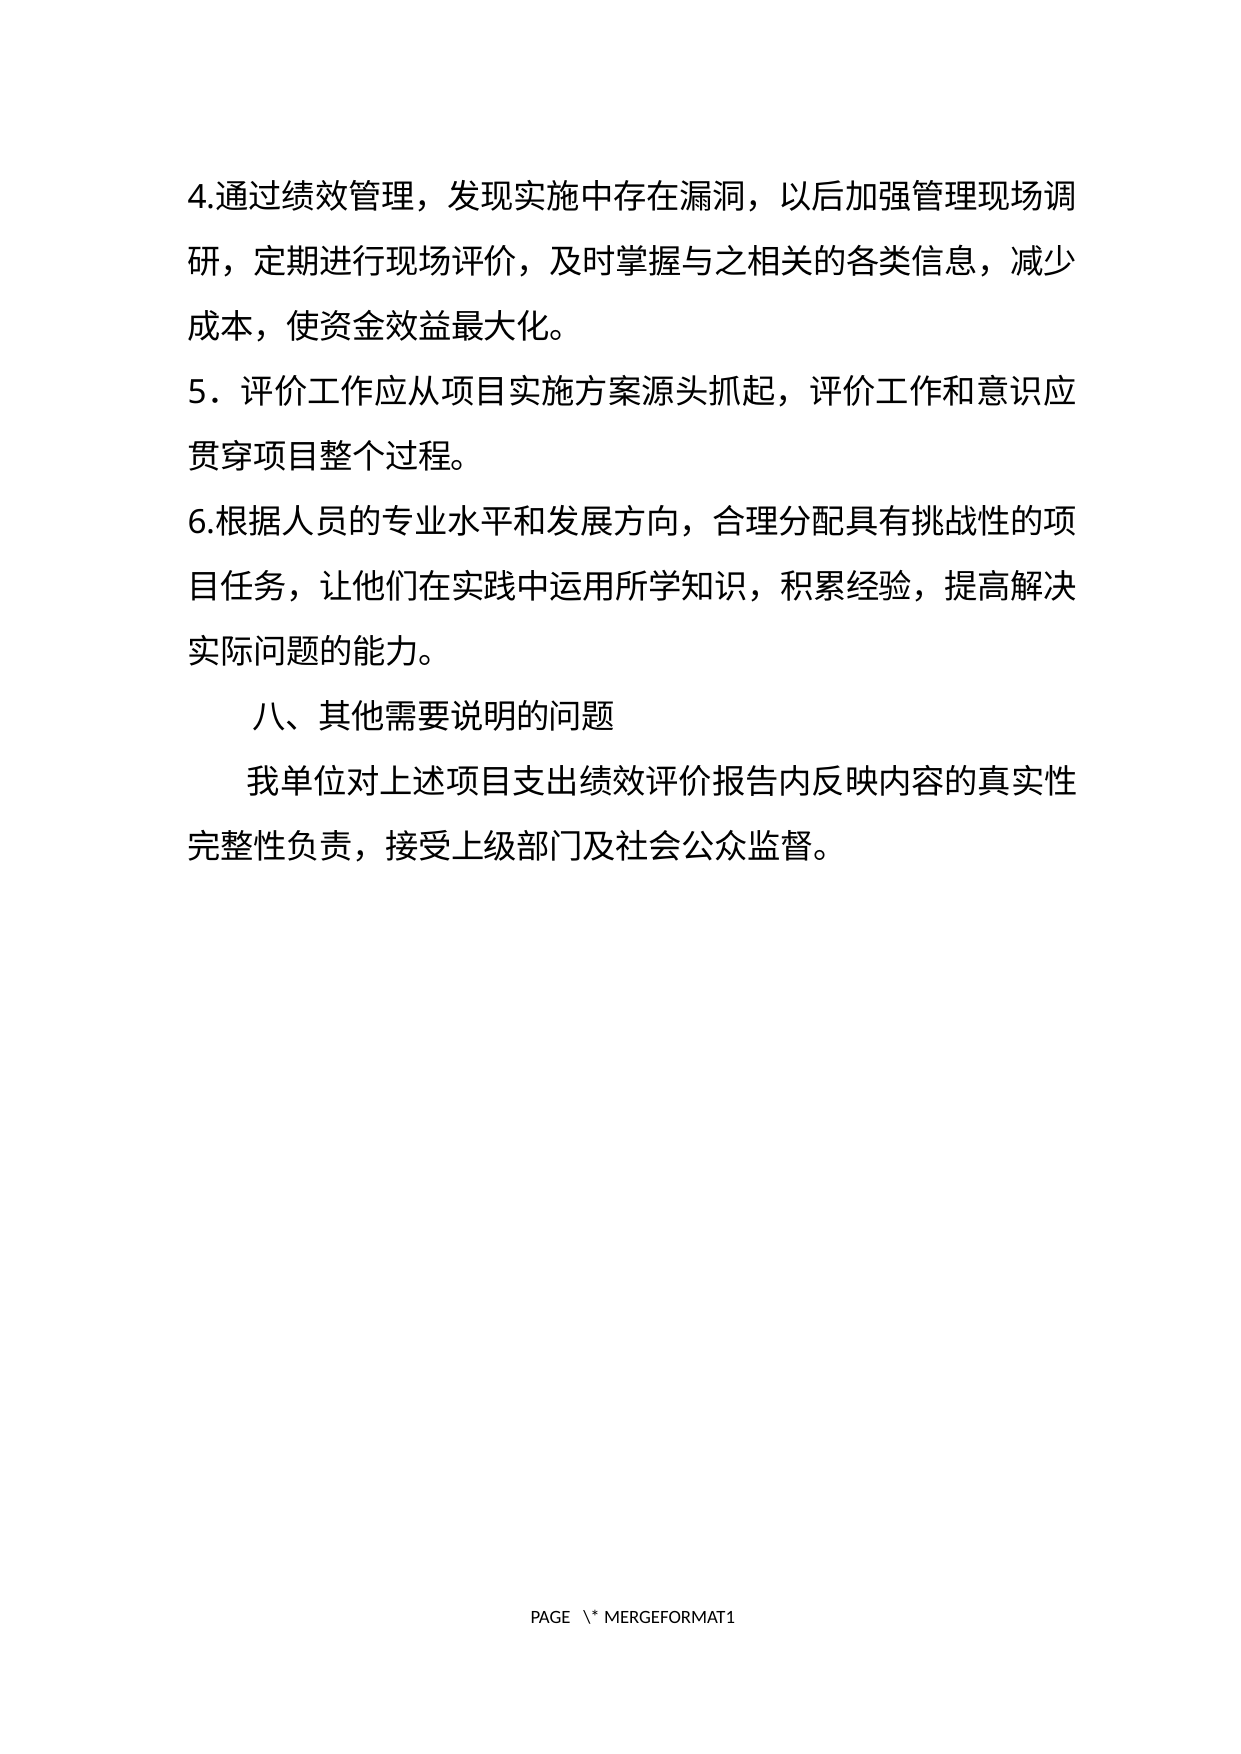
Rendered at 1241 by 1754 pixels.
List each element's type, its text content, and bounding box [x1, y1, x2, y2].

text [187, 162, 1078, 682]
text 八、其他需要说明的问题 [187, 682, 1078, 747]
text 我单位对上述项目支出绩效评价报告内反映内容的真实性、完整性负责，接受上级部门及社会公众监督。 [187, 747, 1078, 877]
